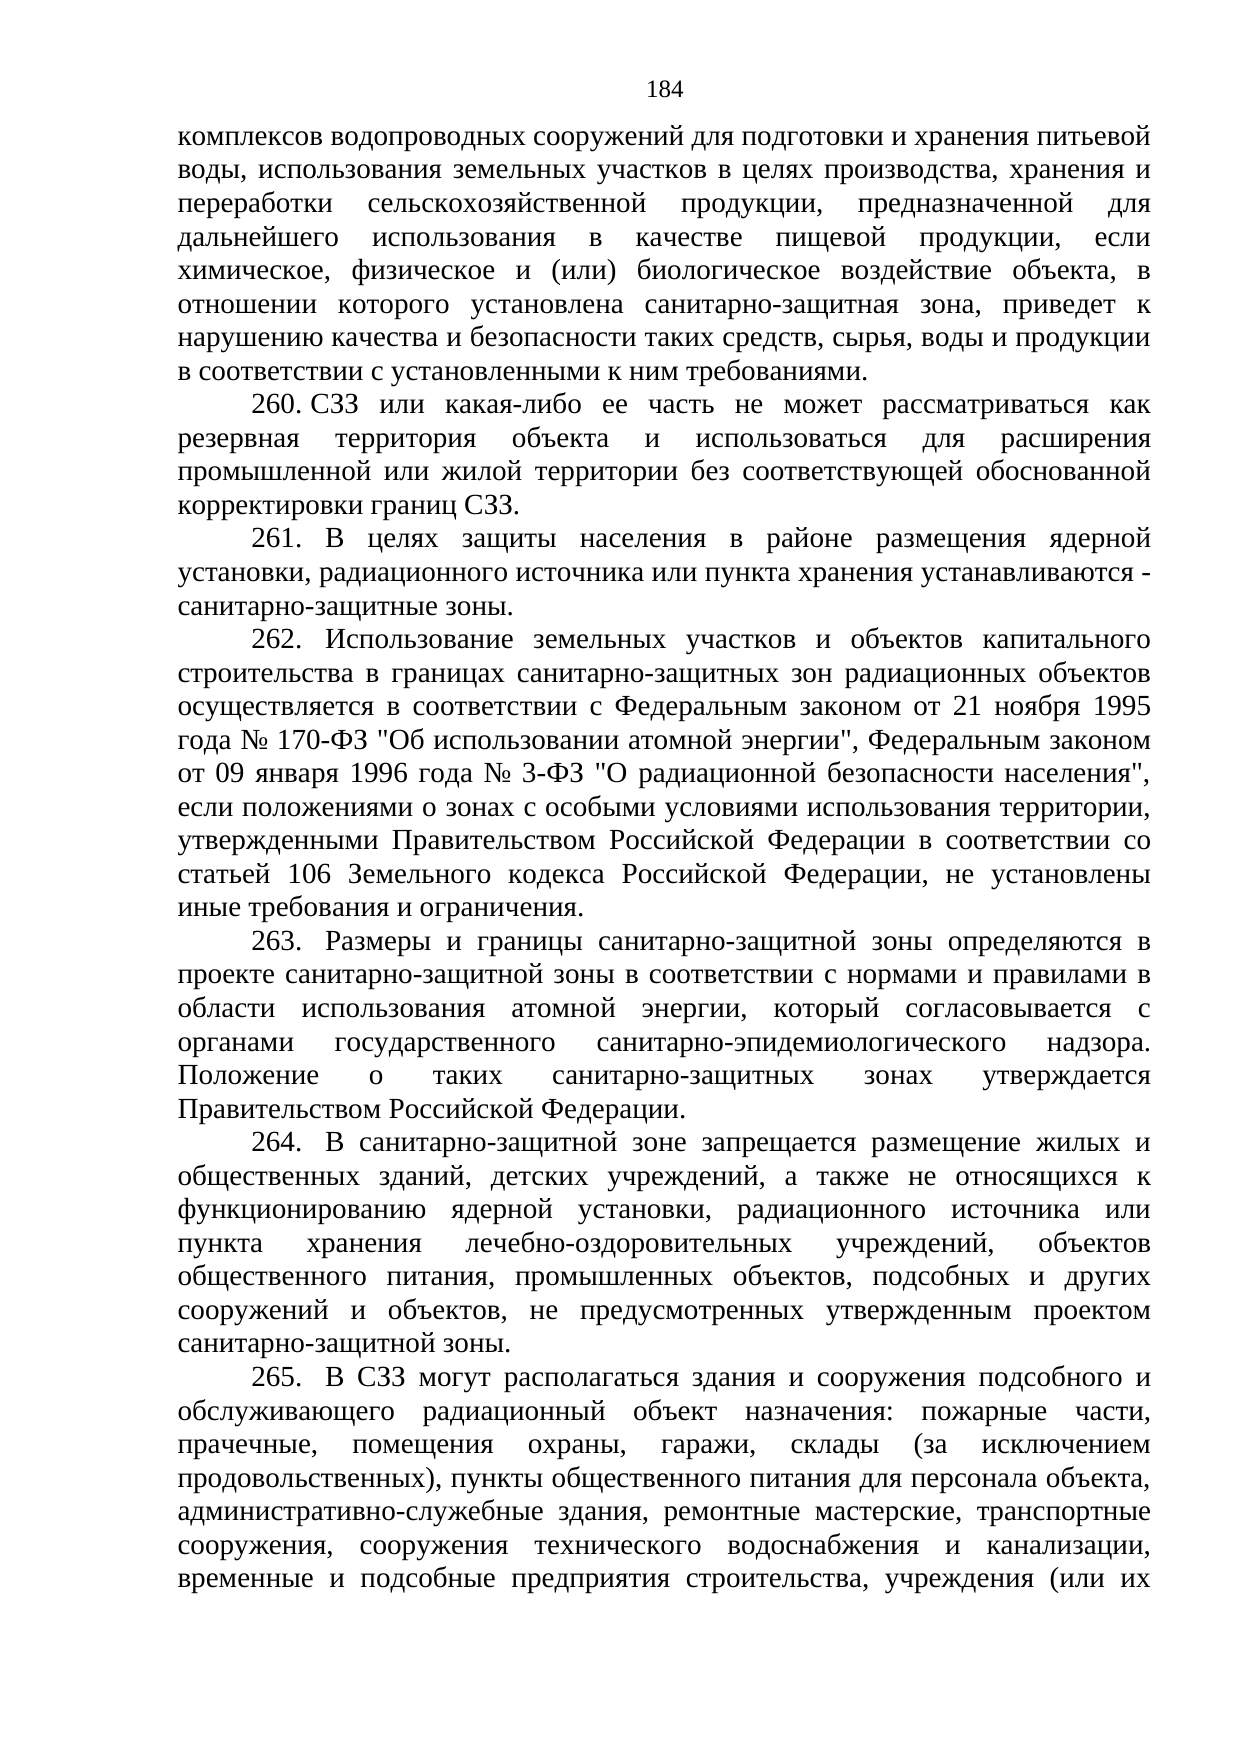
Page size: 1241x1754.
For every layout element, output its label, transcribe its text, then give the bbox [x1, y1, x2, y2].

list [177, 1359, 1152, 1594]
list В целях защиты населения в районе размещения ядерной установки, радиационного источника или пункта хранения устанавливаются - санитарно-защитные зоны. [177, 521, 1152, 621]
list СЗЗ или какая-либо ее часть не может рассматриваться как резервная территория объекта и использоваться для расширения промышленной или жилой территории без соответствующей обоснованной корректировки границ СЗЗ. [177, 386, 1152, 521]
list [177, 118, 1152, 386]
list Использование земельных участков и объектов капитального строительства в границах санитарно-защитных зон радиационных объектов осуществляется в соответствии с Федеральным законом от № 170-ФЗ "Об использовании атомной энергии", Федеральным законом от № 3-ФЗ "О радиационной безопасности населения", если положениями о зонах с особыми условиями использования территории, утвержденными Правительством Российской Федерации в соответствии со статьей 106 Земельного кодекса Российской Федерации, не установлены иные требования и ограничения. [177, 621, 1152, 923]
list Размеры и границы санитарно-защитной зоны определяются в проекте санитарно-защитной зоны в соответствии с нормами и правилами в области использования атомной энергии, который согласовывается с органами государственного санитарно-эпидемиологического надзора. Положение о таких санитарно-защитных зонах утверждается Правительством Российской Федерации. [177, 923, 1152, 1124]
list В санитарно-защитной зоне запрещается размещение жилых и общественных зданий, детских учреждений, а также не относящихся к функционированию ядерной установки, радиационного источника или пункта хранения лечебно-оздоровительных учреждений, объектов общественного питания, промышленных объектов, подсобных и других сооружений и объектов, не предусмотренных утвержденным проектом санитарно-защитной зоны. [177, 1124, 1152, 1359]
